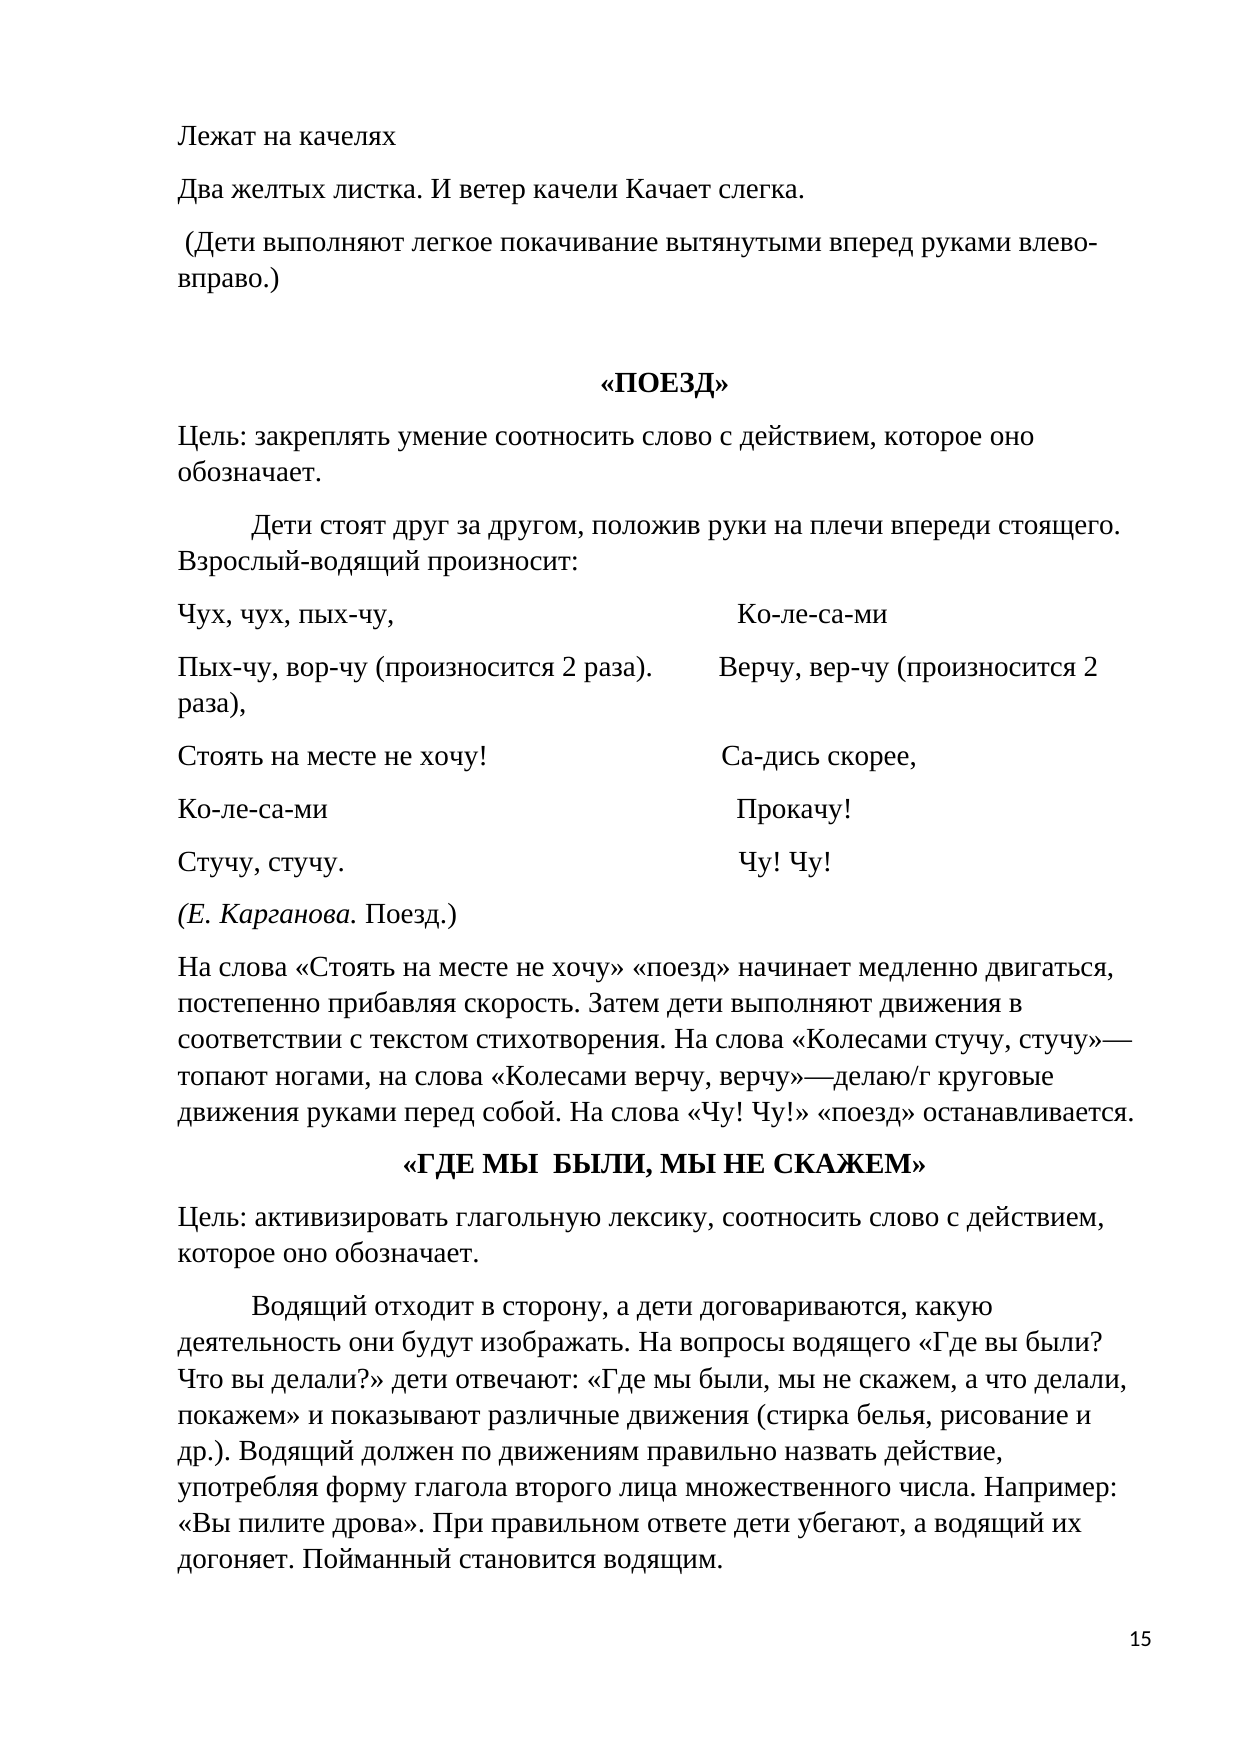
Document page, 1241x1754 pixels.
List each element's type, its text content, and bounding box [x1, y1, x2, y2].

text Стучу, стучу. Чу! Чу! [177, 844, 1152, 877]
text Водящий отходит в сторону, а дети договариваются, какую деятельность они будут изображать. На вопросы водящего «Где вы были? Что вы делали?» дети отвечают: «Где мы были, мы не скажем, а что делали, покажем» и показывают различные движения (стирка белья, рисование и др.). Водящий должен по движениям правильно назвать действие, употребляя форму глагола второго лица множественного числа. Например: «Вы пилите дрова». При правильном ответе дети убегают, а водящий их догоняет. Пойманный становится водящим. [177, 1288, 1152, 1575]
text Ко-ле-са-ми Прокачу! [177, 791, 1152, 824]
text Два желтых листка. И ветер качели Качает слегка. [177, 171, 1152, 204]
text На слова «Стоять на месте не хочу» «поезд» начинает медленно двигаться, постепенно прибавляя скорость. Затем дети выполняют движения в соответствии с текстом стихотворения. На слова «Колесами стучу, стучу»—топают ногами, на слова «Колесами верчу, верчу»—делаю/г круговые движения руками перед собой. На слова «Чу! Чу!» «поезд» останавливается. [177, 949, 1152, 1127]
text Цель: закреплять умение соотносить слово с действием, которое оно обозначает. [177, 418, 1152, 488]
text Лежат на качелях [177, 118, 1152, 152]
text «ПОЕЗД» [177, 366, 1152, 399]
text «ГДЕ МЫ БЫЛИ, МЫ НЕ СКАЖЕМ» [177, 1147, 1152, 1180]
text Чух, чух, пых-чу, Ко-ле-са-ми [177, 596, 1152, 630]
text Стоять на месте не хочу! Са-дись скорее, [177, 738, 1152, 772]
text Цель: активизировать глагольную лексику, соотносить слово с действием, которое оно обозначает. [177, 1199, 1152, 1269]
text Пых-чу, вор-чу (произносится 2 раза). Верчу, вер-чу (произносится 2 раза), [177, 649, 1152, 719]
text (Дети выполняют легкое покачивание вытянутыми вперед руками влево-вправо.) [177, 224, 1152, 293]
text (Е. Карганова. Поезд.) [177, 896, 1152, 930]
text Дети стоят друг за другом, положив руки на плечи впереди стоящего. Взрослый-водящий произносит: [177, 507, 1152, 577]
